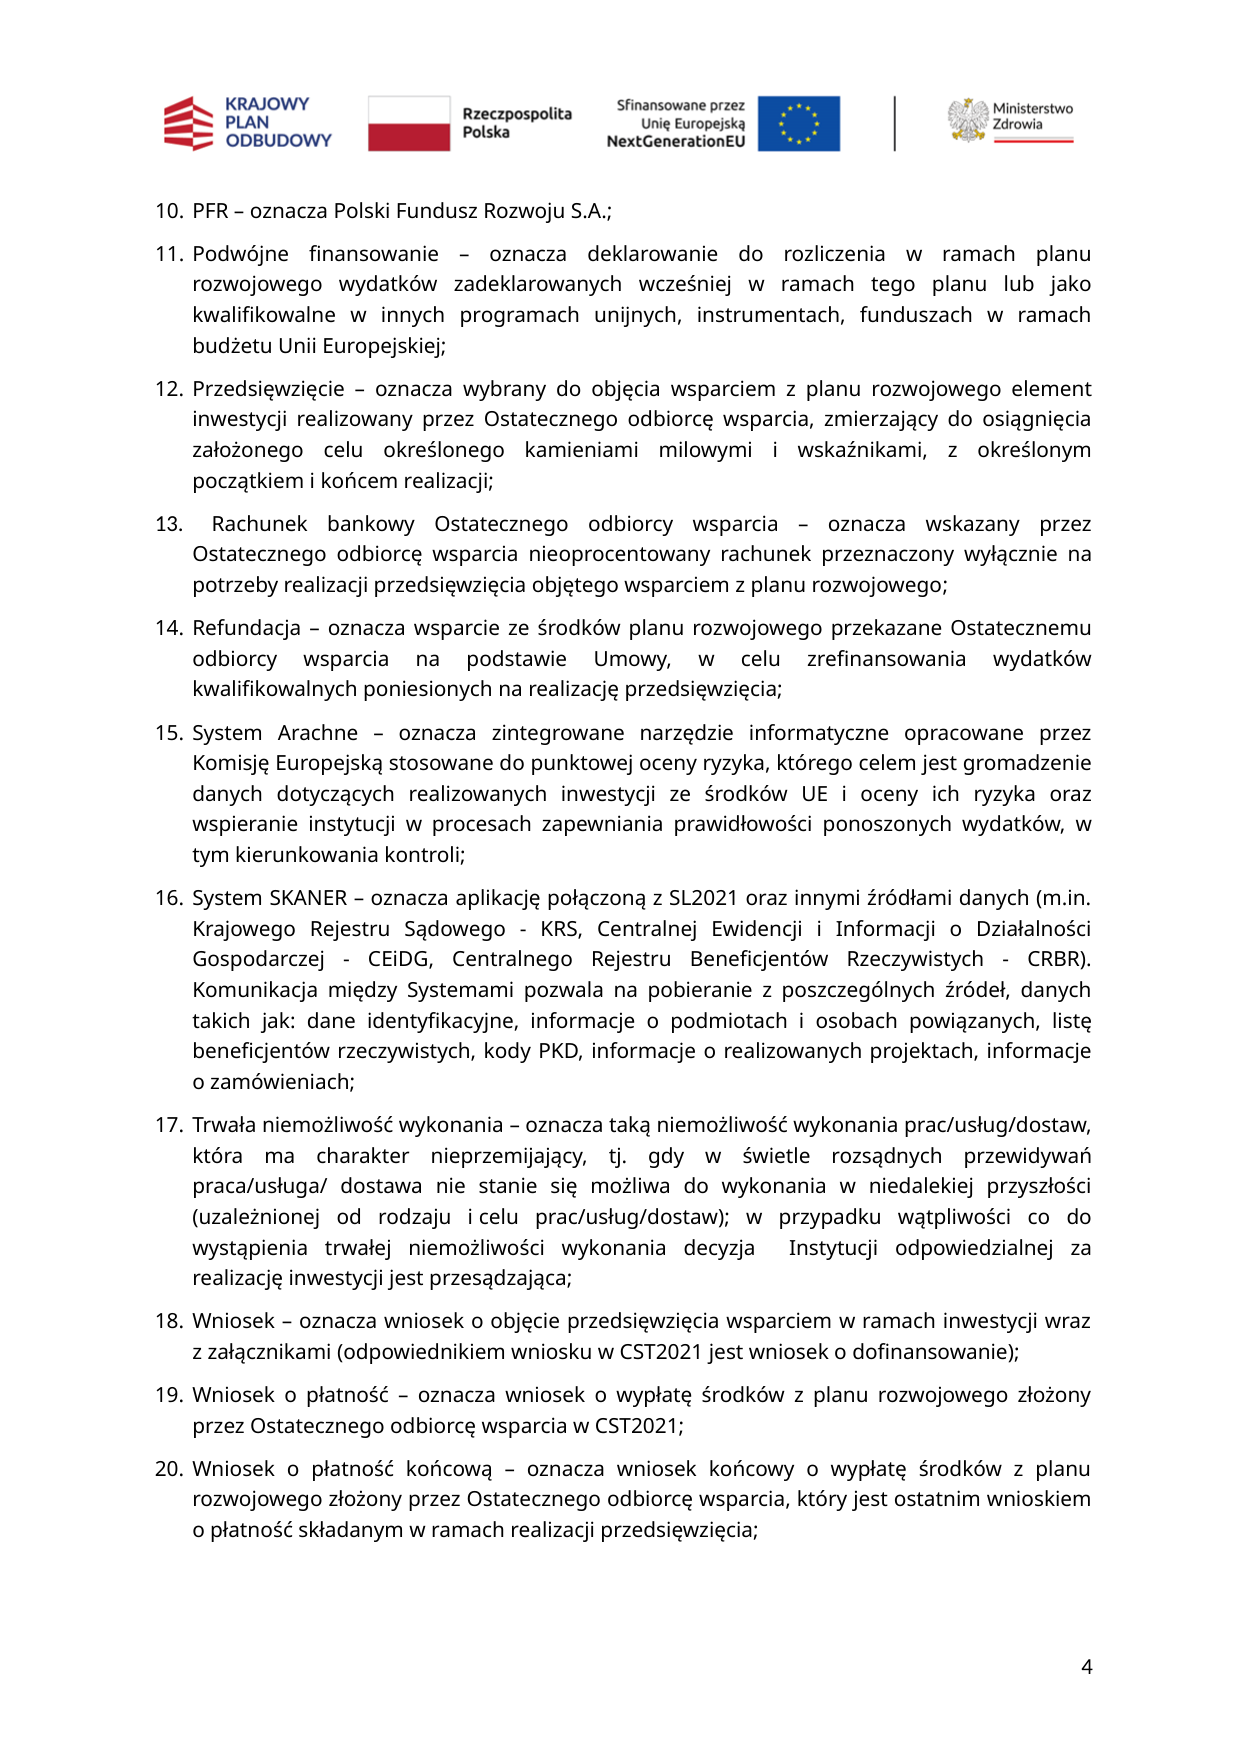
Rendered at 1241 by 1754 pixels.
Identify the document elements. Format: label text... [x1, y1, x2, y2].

picture [147, 73, 1093, 168]
list PFR – oznacza Polski Fundusz Rozwoju S.A.; [155, 196, 1093, 224]
list Refundacja – oznacza wsparcie ze środków planu rozwojowego przekazane Ostatecznemu odbiorcy wsparcia na podstawie Umowy, w celu zrefinansowania wydatków kwalifikowalnych poniesionych na realizację przedsięwzięcia; [154, 613, 1093, 703]
list Wniosek o płatność – oznacza wniosek o wypłatę środków z planu rozwojowego złożony przez Ostatecznego odbiorcę wsparcia w CST2021; [154, 1380, 1093, 1439]
list Wniosek – oznacza wniosek o objęcie przedsięwzięcia wsparciem w ramach inwestycji wraz z załącznikami (odpowiednikiem wniosku w CST2021 jest wniosek o dofinansowanie); [154, 1306, 1093, 1366]
list Przedsięwzięcie – oznacza wybrany do objęcia wsparciem z planu rozwojowego element inwestycji realizowany przez Ostatecznego odbiorcę wsparcia, zmierzający do osiągnięcia założonego celu określonego kamieniami milowymi i wskaźnikami, z określonym początkiem i końcem realizacji; [154, 374, 1093, 494]
list Trwała niemożliwość wykonania – oznacza taką niemożliwość wykonania prac/usług/dostaw, która ma charakter nieprzemijający, tj. gdy w świetle rozsądnych przewidywań praca/usługa/ dostawa nie stanie się możliwa do wykonania w niedalekiej przyszłości (uzależnionej od rodzaju i celu prac/usług/dostaw); w przypadku wątpliwości co do wystąpienia trwałej niemożliwości wykonania decyzja Instytucji odpowiedzialnej za realizację inwestycji jest przesądzająca; [154, 1110, 1093, 1292]
list System SKANER – oznacza aplikację połączoną z SL2021 oraz innymi źródłami danych (m.in. Krajowego Rejestru Sądowego - KRS, Centralnej Ewidencji i Informacji o Działalności Gospodarczej - CEiDG, Centralnego Rejestru Beneficjentów Rzeczywistych - CRBR). Komunikacja między Systemami pozwala na pobieranie z poszczególnych źródeł, danych takich jak: dane identyfikacyjne, informacje o podmiotach i osobach powiązanych, listę beneficjentów rzeczywistych, kody PKD, informacje o realizowanych projektach, informacje o zamówieniach; [154, 883, 1093, 1096]
list Podwójne finansowanie – oznacza deklarowanie do rozliczenia w ramach planu rozwojowego wydatków zadeklarowanych wcześniej w ramach tego planu lub jako kwalifikowalne w innych programach unijnych, instrumentach, funduszach w ramach budżetu Unii Europejskiej; [155, 239, 1093, 359]
list Wniosek o płatność końcową – oznacza wniosek końcowy o wypłatę środków z planu rozwojowego złożony przez Ostatecznego odbiorcę wsparcia, który jest ostatnim wnioskiem o płatność składanym w ramach realizacji przedsięwzięcia; [154, 1454, 1093, 1544]
list System Arachne – oznacza zintegrowane narzędzie informatyczne opracowane przez Komisję Europejską stosowane do punktowej oceny ryzyka, którego celem jest gromadzenie danych dotyczących realizowanych inwestycji ze środków UE i oceny ich ryzyka oraz wspieranie instytucji w procesach zapewniania prawidłowości ponoszonych wydatków, w tym kierunkowania kontroli; [154, 718, 1093, 869]
list Rachunek bankowy Ostatecznego odbiorcy wsparcia – oznacza wskazany przez Ostatecznego odbiorcę wsparcia nieoprocentowany rachunek przeznaczony wyłącznie na potrzeby realizacji przedsięwzięcia objętego wsparciem z planu rozwojowego; [154, 509, 1093, 599]
